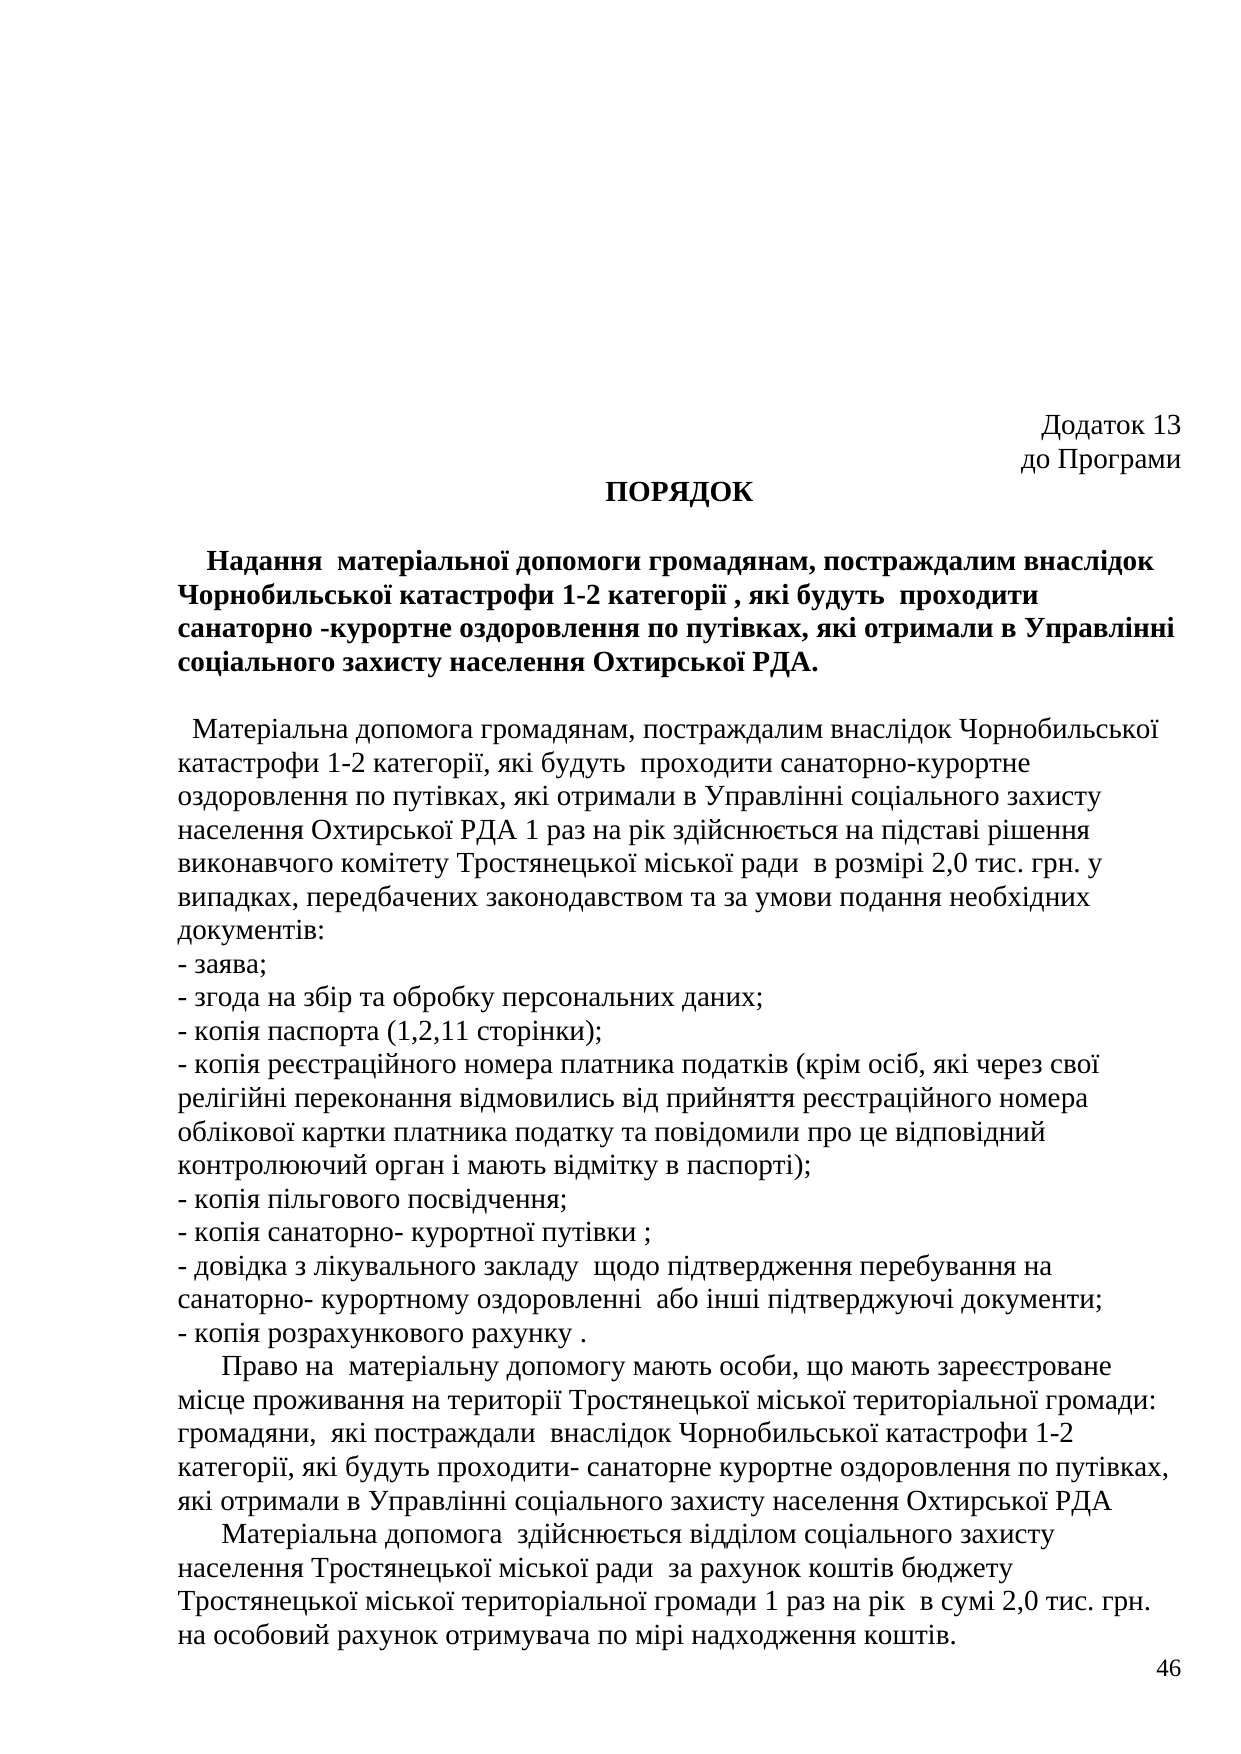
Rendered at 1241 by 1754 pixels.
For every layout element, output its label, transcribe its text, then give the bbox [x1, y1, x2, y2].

text - копія розрахункового рахунку . [177, 1315, 1181, 1348]
text - копія реєстраційного номера платника податків (крім осіб, які через свої релігійні переконання відмовились від прийняття реєстраційного номера облікової картки платника податку та повідомили про це відповідний контролюючий орган і мають відмітку в паспорті); [177, 1047, 1181, 1181]
text Надання матеріальної допомоги громадянам, постраждалим внаслідок Чорнобильської катастрофи 1-2 категорії , які будуть проходити санаторно -курортне оздоровлення по путівках, які отримали в Управлінні соціального захисту населення Охтирської РДА. [177, 543, 1181, 678]
text громадяни, які постраждали внаслідок Чорнобильської катастрофи 1-2 категорії, які будуть проходити- санаторне курортне оздоровлення по путівках, які отримали в Управлінні соціального захисту населення Охтирської РДА [177, 1416, 1181, 1516]
text ПОРЯДОК [177, 474, 1181, 508]
text до Програми [177, 441, 1181, 474]
text - згода на збір та обробку персональних даних; [177, 979, 1181, 1013]
text - копія санаторно- курортної путівки ; [177, 1214, 1181, 1248]
text Матеріальна допомога громадянам, постраждалим внаслідок Чорнобильської катастрофи 1-2 категорії, які будуть проходити санаторно-курортне оздоровлення по путівках, які отримали в Управлінні соціального захисту населення Охтирської РДА 1 раз на рік здійснюється на підставі рішення виконавчого комітету Тростянецької міської ради в розмірі 2,0 тис. грн. у випадках, передбачених законодавством та за умови подання необхідних документів: [177, 711, 1181, 946]
text - копія пільгового посвідчення; [177, 1181, 1181, 1214]
text Додаток 13 [177, 407, 1181, 441]
text Право на матеріальну допомогу мають особи, що мають зареєстроване місце проживання на території Тростянецької міської територіальної громади: [177, 1348, 1181, 1416]
text - довідка з лікувального закладу щодо підтвердження перебування на санаторно- курортному оздоровленні або інші підтверджуючі документи; [177, 1248, 1181, 1315]
text Матеріальна допомога здійснюється відділом соціального захисту населення Тростянецької міської ради за рахунок коштів бюджету Тростянецької міської територіальної громади 1 раз на рік в сумі 2,0 тис. грн. на особовий рахунок отримувача по мірі надходження коштів. [177, 1516, 1181, 1650]
text - копія паспорта (1,2,11 сторінки); [177, 1013, 1181, 1047]
text - заява; [177, 946, 1181, 979]
